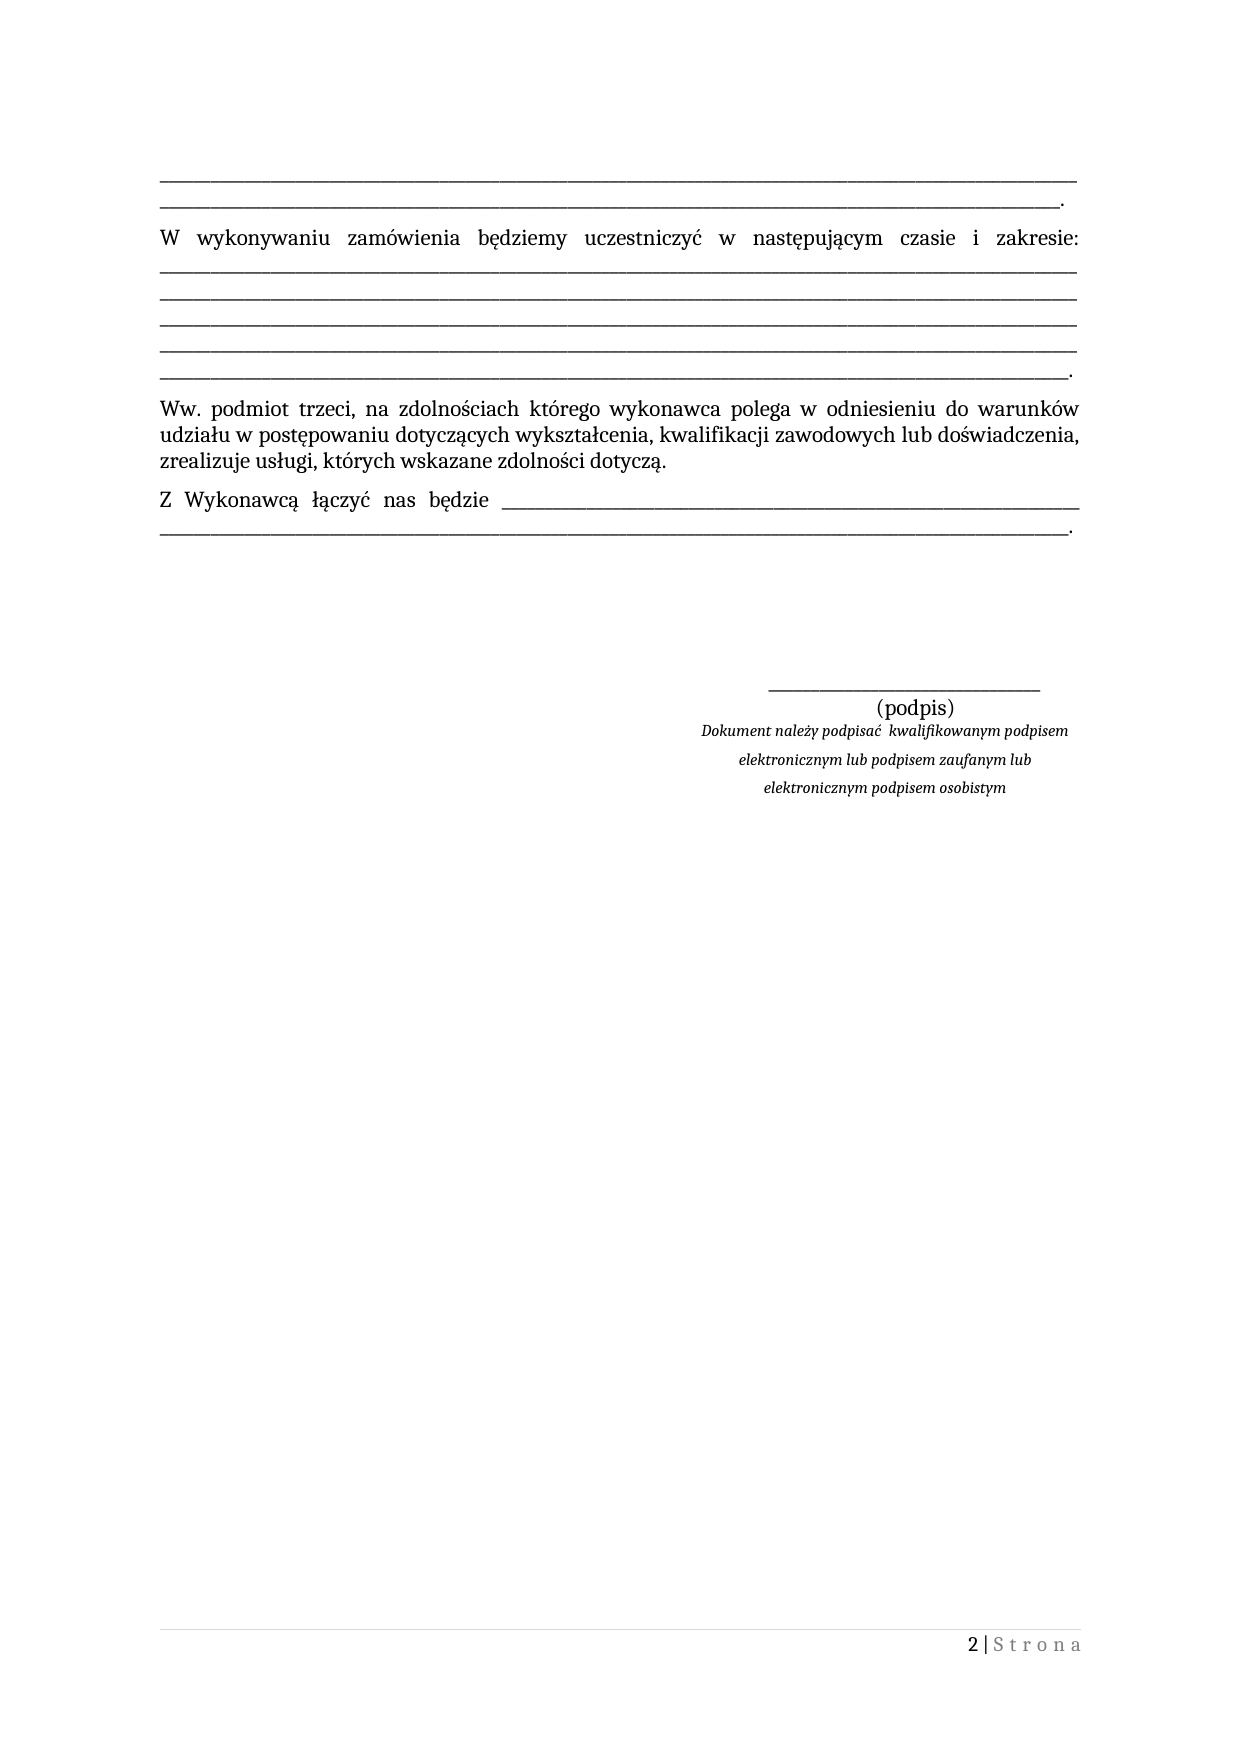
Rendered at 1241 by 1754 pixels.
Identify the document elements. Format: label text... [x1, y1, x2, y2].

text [159, 159, 1081, 212]
text ________________________________ (podpis) [750, 669, 1081, 721]
text Ww. podmiot trzeci, na zdolnościach którego wykonawca polega w odniesieniu do warunków udziału w postępowaniu dotyczących wykształcenia, kwalifikacji zawodowych lub doświadczenia, zrealizuje usługi, których wskazane zdolności dotyczą. [159, 395, 1081, 474]
text Dokument należy podpisać kwalifikowanym podpisem elektronicznym lub podpisem zaufanym lub elektronicznym podpisem osobistym [691, 721, 1081, 798]
text W wykonywaniu zamówienia będziemy uczestniczyć w następującym czasie i zakresie: ___________________________________________________________________________________________________________________________________________________________________________________________________________________________________________________________________________________________________________________________________________________________________________________________________________________________________________________________________________________________________________________________________________________________. [159, 225, 1081, 383]
text Z Wykonawcą łączyć nas będzie ____________________________________________________________________ ___________________________________________________________________________________________________________. [159, 487, 1081, 539]
